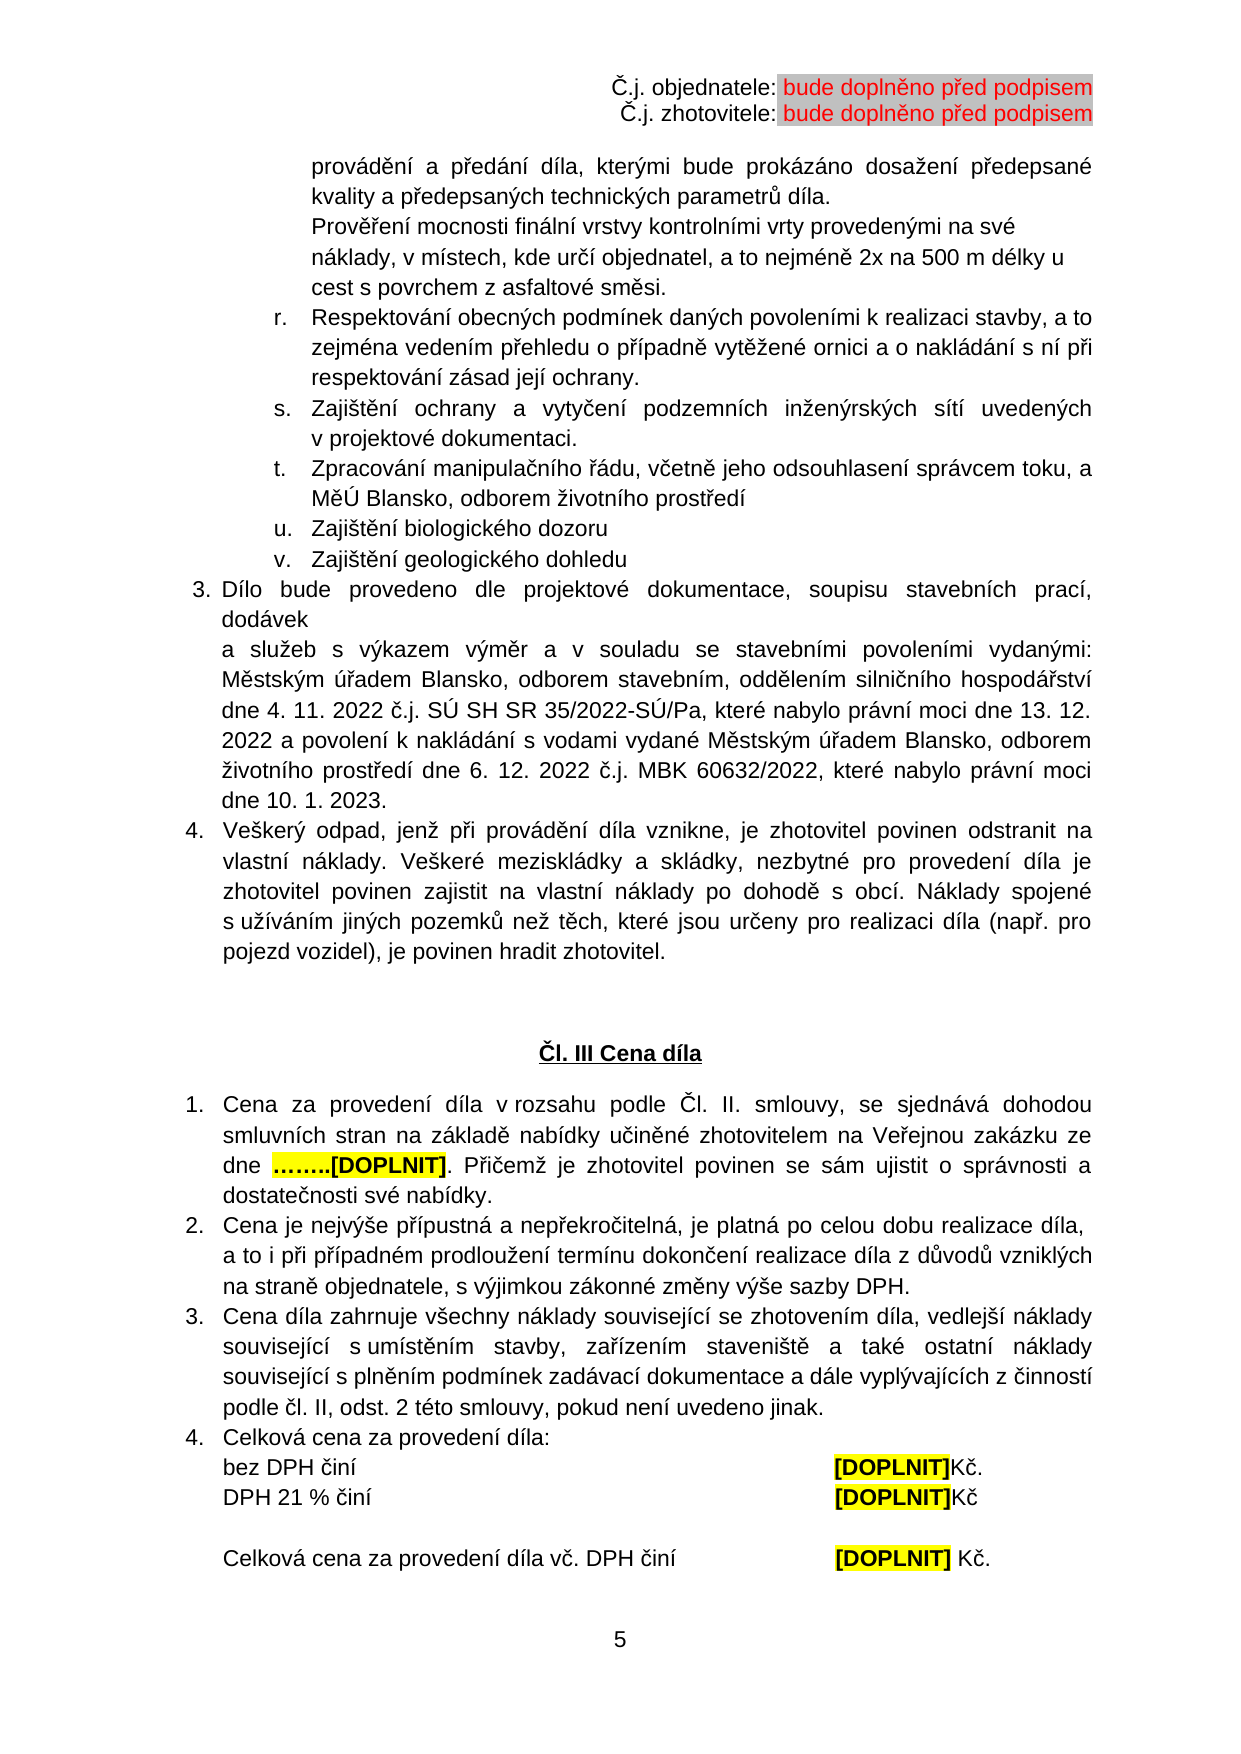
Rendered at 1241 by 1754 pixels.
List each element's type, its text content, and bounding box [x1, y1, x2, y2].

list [274, 153, 1093, 209]
list bez DPH činí [DOPLNIT]Kč. [223, 1454, 834, 1480]
list Veškerý odpad, jenž při provádění díla vznikne, je zhotovitel povinen odstranit na vlastní náklady. Veškeré meziskládky a skládky, nezbytné pro provedení díla je zhotovitel povinen zajistit na vlastní náklady po dohodě s obcí. Náklady spojené s užíváním jiných pozemků než těch, které jsou určeny pro realizaci díla (např. pro pojezd vozidel), je povinen hradit zhotovitel. [185, 817, 1093, 964]
list Zpracování manipulačního řádu, včetně jeho odsouhlasení správcem toku, a MěÚ Blansko, odborem životního prostředí [274, 455, 1093, 511]
list Celková cena za provedení díla: [185, 1424, 1093, 1450]
list Cena je nejvýše přípustná a nepřekročitelná, je platná po celou dobu realizace díla, a to i při případném prodloužení termínu dokončení realizace díla z důvodů vzniklých na straně objednatele, s výjimkou zákonné změny výše sazby DPH. [185, 1212, 1093, 1299]
list Cena za provedení díla v rozsahu podle Čl. II. smlouvy, se sjednává dohodou smluvních stran na základě nabídky učiněné zhotovitelem na Veřejnou zakázku ze dne ……..[DOPLNIT]. Přičemž je zhotovitel povinen se sám ujistit o správnosti a dostatečnosti své nabídky. [185, 1091, 1093, 1208]
list Dílo bude provedeno dle projektové dokumentace, soupisu stavebních prací, dodávek a služeb s výkazem výměr a v souladu se stavebními povoleními vydanými: Městským úřadem Blansko, odborem stavebním, oddělením silničního hospodářství dne 4. 11. 2022 č.j. SÚ SH SR 35/2022-SÚ/Pa, které nabylo právní moci dne 13. 12. 2022 a povolení k nakládání s vodami vydané Městským úřadem Blansko, odborem životního prostředí dne 6. 12. 2022 č.j. MBK 60632/2022, které nabylo právní moci dne 10. 1. 2023. [192, 576, 1093, 813]
list DPH 21 % činí [DOPLNIT]Kč [223, 1484, 1093, 1541]
list Zajištění geologického dohledu [274, 546, 1093, 572]
list bez DPH činí [DOPLNIT]Kč. [950, 1454, 1093, 1480]
list Respektování obecných podmínek daných povoleními k realizaci stavby, a to zejména vedením přehledu o případně vytěžené ornici a o nakládání s ní při respektování zásad její ochrany. [274, 304, 1093, 391]
list Zajištění ochrany a vytyčení podzemních inženýrských sítí uvedených v projektové dokumentaci. [274, 394, 1093, 451]
list Prověření mocnosti finální vrstvy kontrolními vrty provedenými na své náklady, v místech, kde určí objednatel, a to nejméně 2x na 500 m délky u cest s povrchem z asfaltové směsi. [311, 213, 1093, 300]
list Cena díla zahrnuje všechny náklady související se zhotovením díla, vedlejší náklady související s umístěním stavby, zařízením staveniště a také ostatní náklady související s plněním podmínek zadávací dokumentace a dále vyplývajících z činností podle čl. II, odst. 2 této smlouvy, pokud není uvedeno jinak. [185, 1303, 1093, 1420]
text Čl. III Cena díla [148, 1040, 1093, 1067]
list Zajištění biologického dozoru [274, 515, 1093, 542]
list Celková cena za provedení díla vč. DPH činí [DOPLNIT] Kč. [223, 1544, 1093, 1571]
